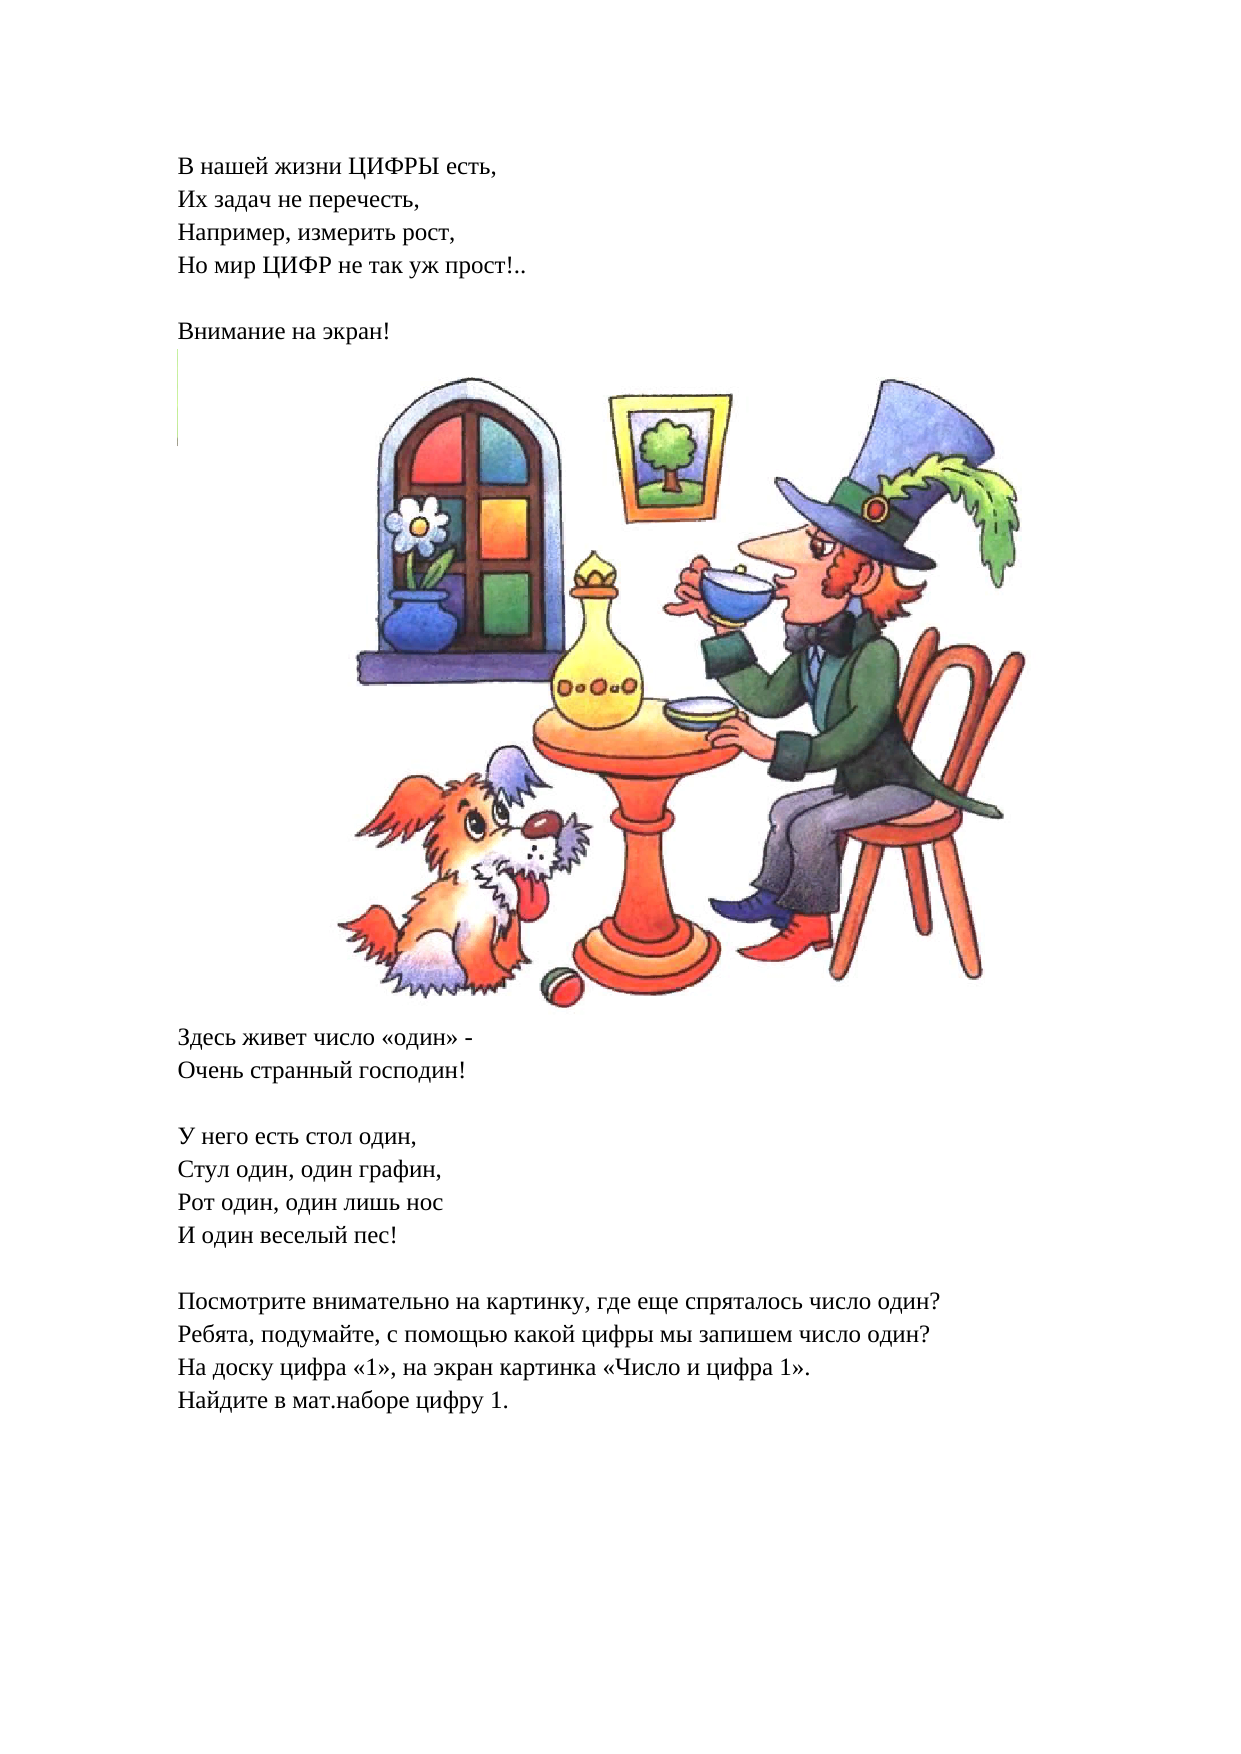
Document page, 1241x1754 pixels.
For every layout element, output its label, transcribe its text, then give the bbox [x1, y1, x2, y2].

text Ребята, подумайте, с помощью какой цифры мы запишем число один? [177, 1319, 1152, 1348]
text И один веселый пес! [177, 1220, 1152, 1249]
text На доску цифра «1», на экран картинка «Число и цифра 1». [177, 1352, 1152, 1381]
text Рот один, один лишь нос [177, 1187, 1152, 1216]
text Посмотрите внимательно на картинку, где еще спряталось число один? [177, 1286, 1152, 1315]
text Очень странный господин! [177, 1055, 1152, 1084]
text Найдите в мат.наборе цифру 1. [177, 1385, 1152, 1414]
picture [177, 349, 1152, 1018]
text Внимание на экран! [177, 316, 1152, 345]
text В нашей жизни ЦИФРЫ есть, Их задач не перечесть, Например, измерить рост, Но мир ЦИФР не так уж прост!.. [177, 151, 1152, 279]
text Здесь живет число «один» - [177, 1022, 1152, 1051]
text Стул один, один графин, [177, 1154, 1152, 1183]
text У него есть стол один, [177, 1121, 1152, 1150]
